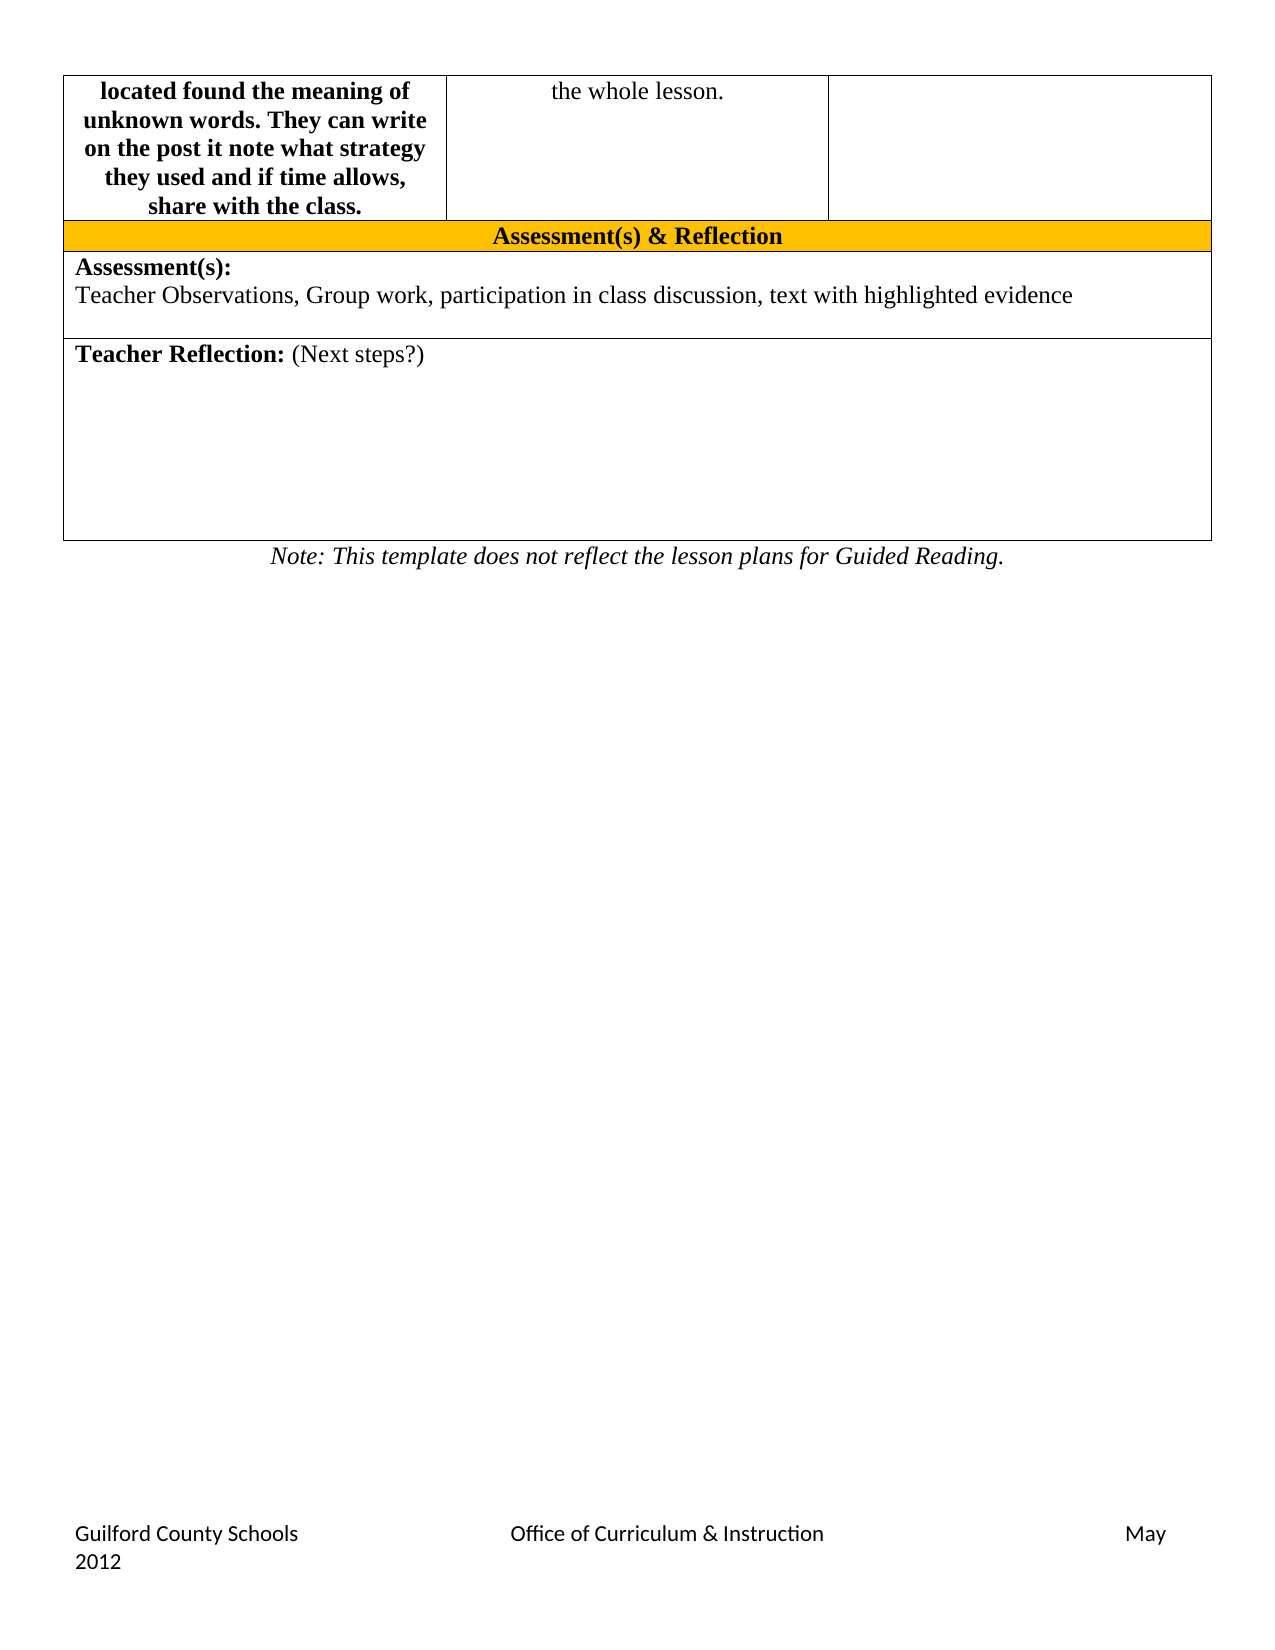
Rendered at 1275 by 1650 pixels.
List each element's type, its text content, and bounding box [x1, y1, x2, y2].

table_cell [829, 76, 1211, 220]
table_cell Assessment(s): Teacher Observations, Group work, participation in class discussion, text with highlighted evidence [64, 252, 1211, 338]
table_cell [447, 76, 828, 220]
table_cell Teacher Reflection: (Next steps?) [64, 339, 1211, 540]
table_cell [64, 76, 446, 220]
text Note: This template does not reflect the lesson plans for Guided Reading. [75, 541, 1200, 570]
table_cell Assessment(s) & Reflection [64, 221, 1211, 251]
